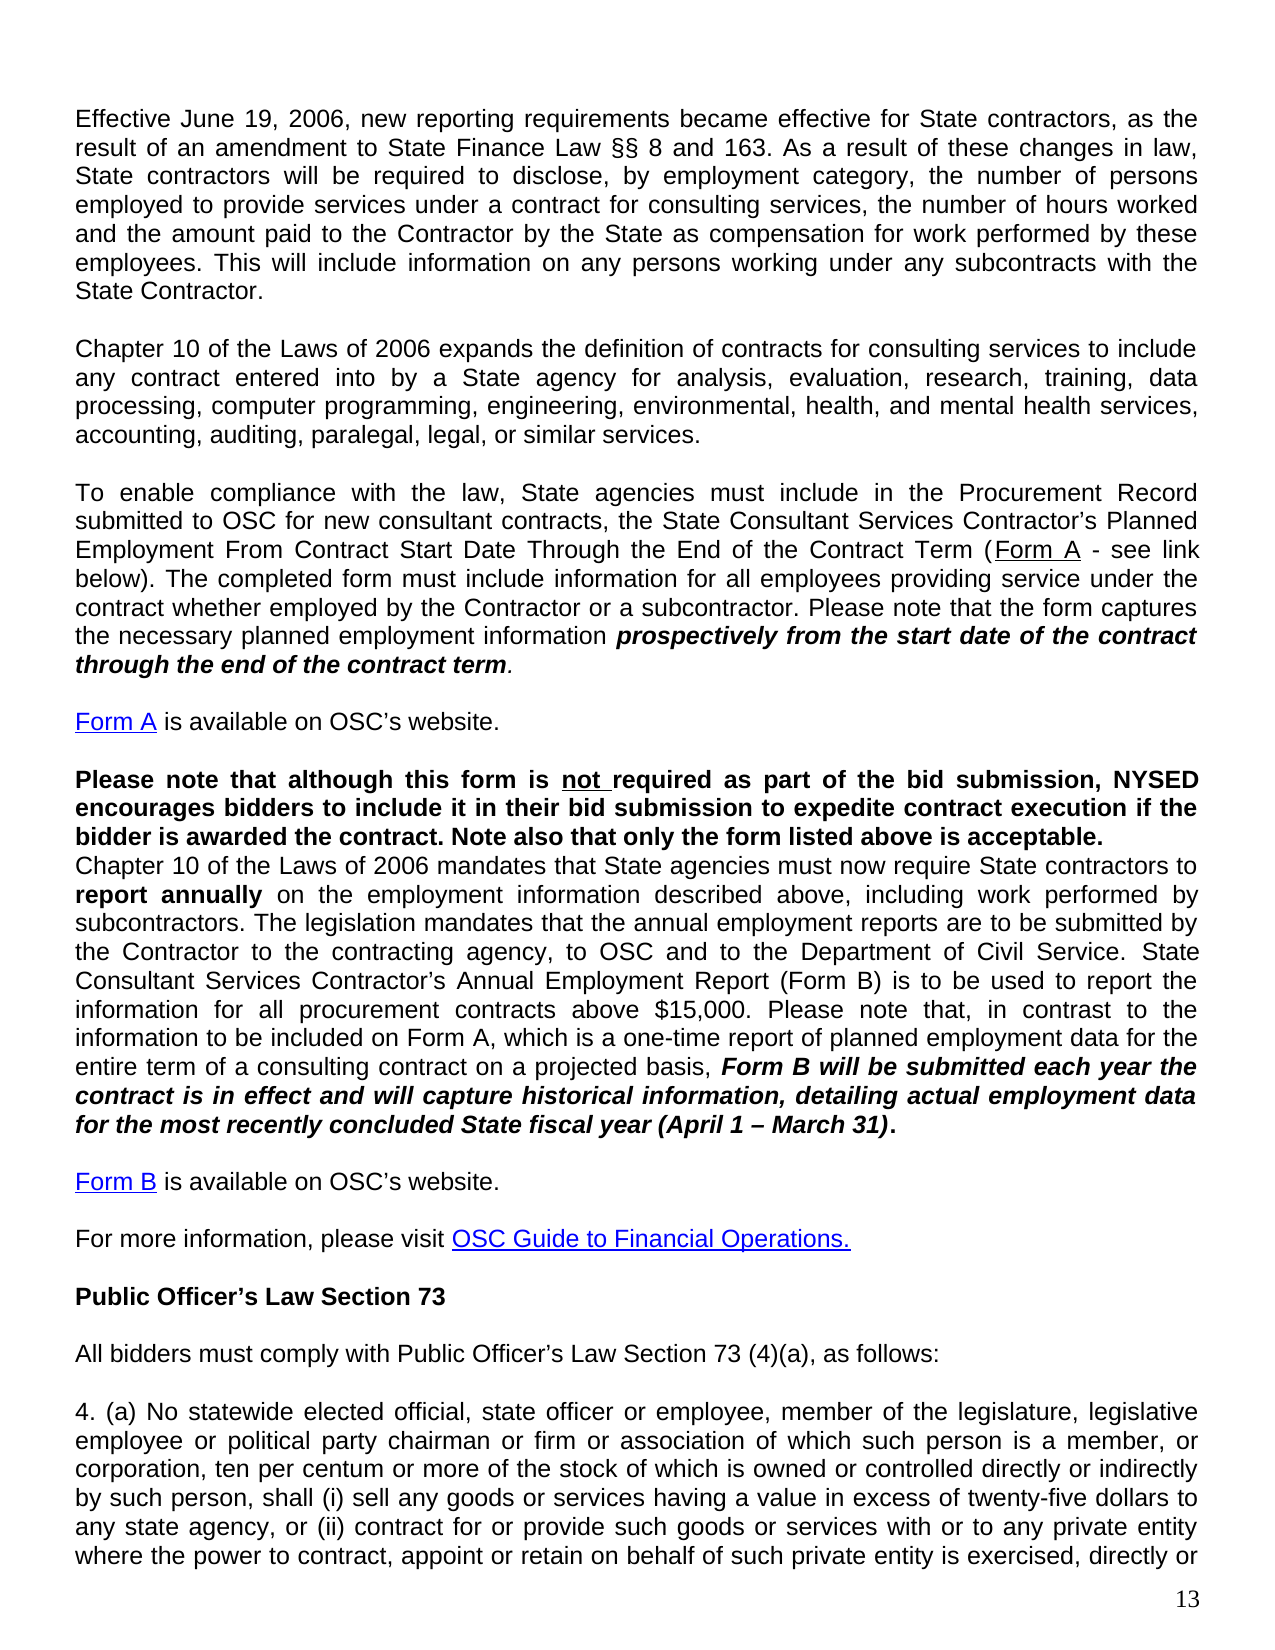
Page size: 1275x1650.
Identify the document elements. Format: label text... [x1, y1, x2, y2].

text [75, 1397, 1200, 1569]
text Chapter 10 of the Laws of 2006 mandates that State agencies must now require State contractors to report annually on the employment information described above, including work performed by subcontractors. The legislation mandates that the annual employment reports are to be submitted by the Contractor to the contracting agency, to OSC and to the Department of Civil Service. State Consultant Services Contractor’s Annual Employment Report (Form B) is to be used to report the information for all procurement contracts above $15,000. Please note that, in contrast to the information to be included on Form A, which is a one-time report of planned employment data for the entire term of a consulting contract on a projected basis, Form B will be submitted each year the contract is in effect and will capture historical information, detailing actual employment data for the most recently concluded State fiscal year (April 1 – March 31). [75, 851, 1200, 1138]
text For more information, please visit OSC Guide to Financial Operations. [75, 1224, 1200, 1253]
text Form A is available on OSC’s website. [75, 707, 1200, 736]
text Please note that although this form is not required as part of the bid submission, NYSED encourages bidders to include it in their bid submission to expedite contract execution if the bidder is awarded the contract. Note also that only the form listed above is acceptable. [75, 765, 1200, 851]
text To enable compliance with the law, State agencies must include in the Procurement Record submitted to OSC for new consultant contracts, the State Consultant Services Contractor’s Planned Employment From Contract Start Date Through the End of the Contract Term (Form A - see link below). The completed form must include information for all employees providing service under the contract whether employed by the Contractor or a subcontractor. Please note that the form captures the necessary planned employment information prospectively from the start date of the contract through the end of the contract term. [75, 477, 1200, 679]
text Form B is available on OSC’s website. [75, 1167, 1200, 1196]
text All bidders must comply with Public Officer’s Law Section 73 (4)(a), as follows: [75, 1339, 1200, 1368]
text Chapter 10 of the Laws of 2006 expands the definition of contracts for consulting services to include any contract entered into by a State agency for analysis, evaluation, research, training, data processing, computer programming, engineering, environmental, health, and mental health services, accounting, auditing, paralegal, legal, or similar services. [75, 334, 1200, 449]
subtitle Public Officer’s Law Section 73 [75, 1282, 1200, 1311]
text Effective June 19, 2006, new reporting requirements became effective for State contractors, as the result of an amendment to State Finance Law §§ 8 and 163. As a result of these changes in law, State contractors will be required to disclose, by employment category, the number of persons employed to provide services under a contract for consulting services, the number of hours worked and the amount paid to the Contractor by the State as compensation for work performed by these employees. This will include information on any persons working under any subcontracts with the State Contractor. [75, 104, 1200, 305]
